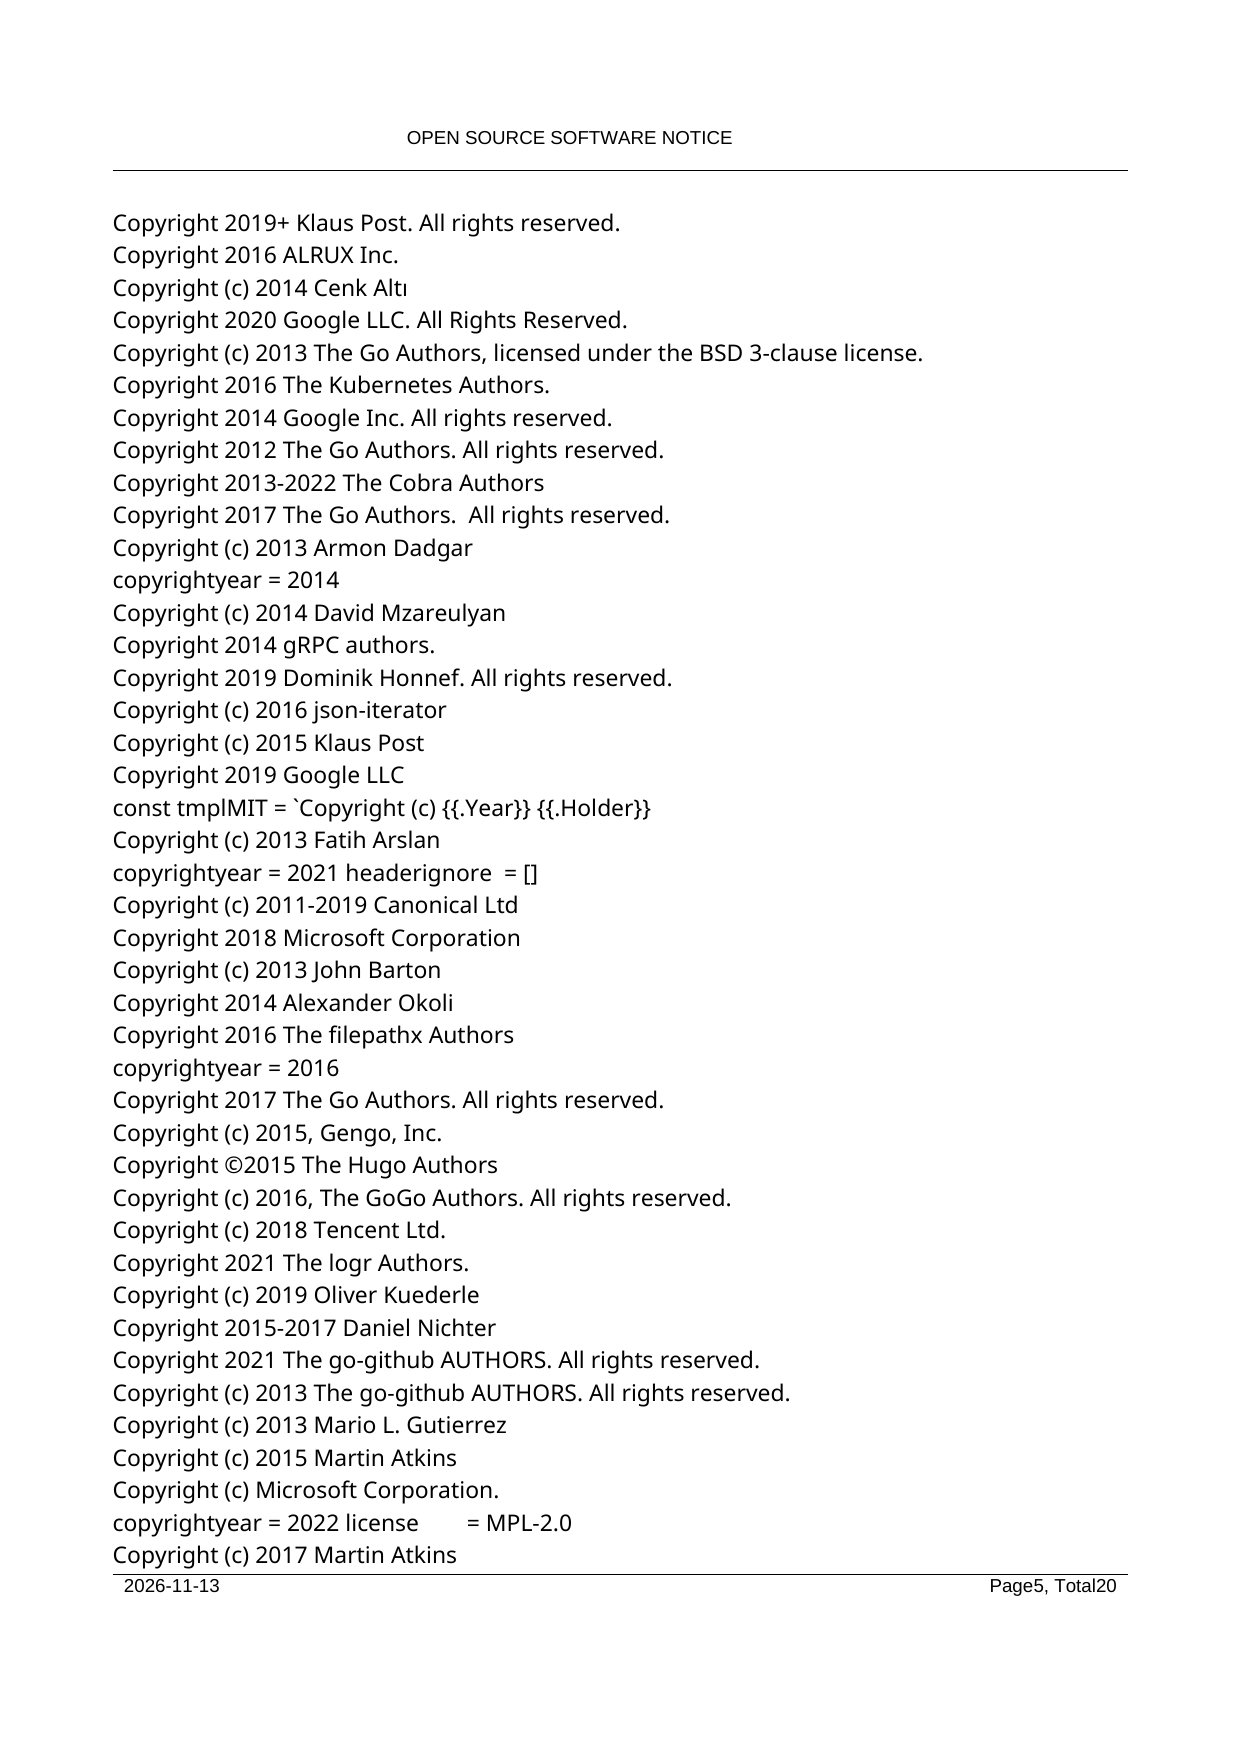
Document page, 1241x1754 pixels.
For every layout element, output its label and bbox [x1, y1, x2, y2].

text [112, 206, 1128, 1571]
